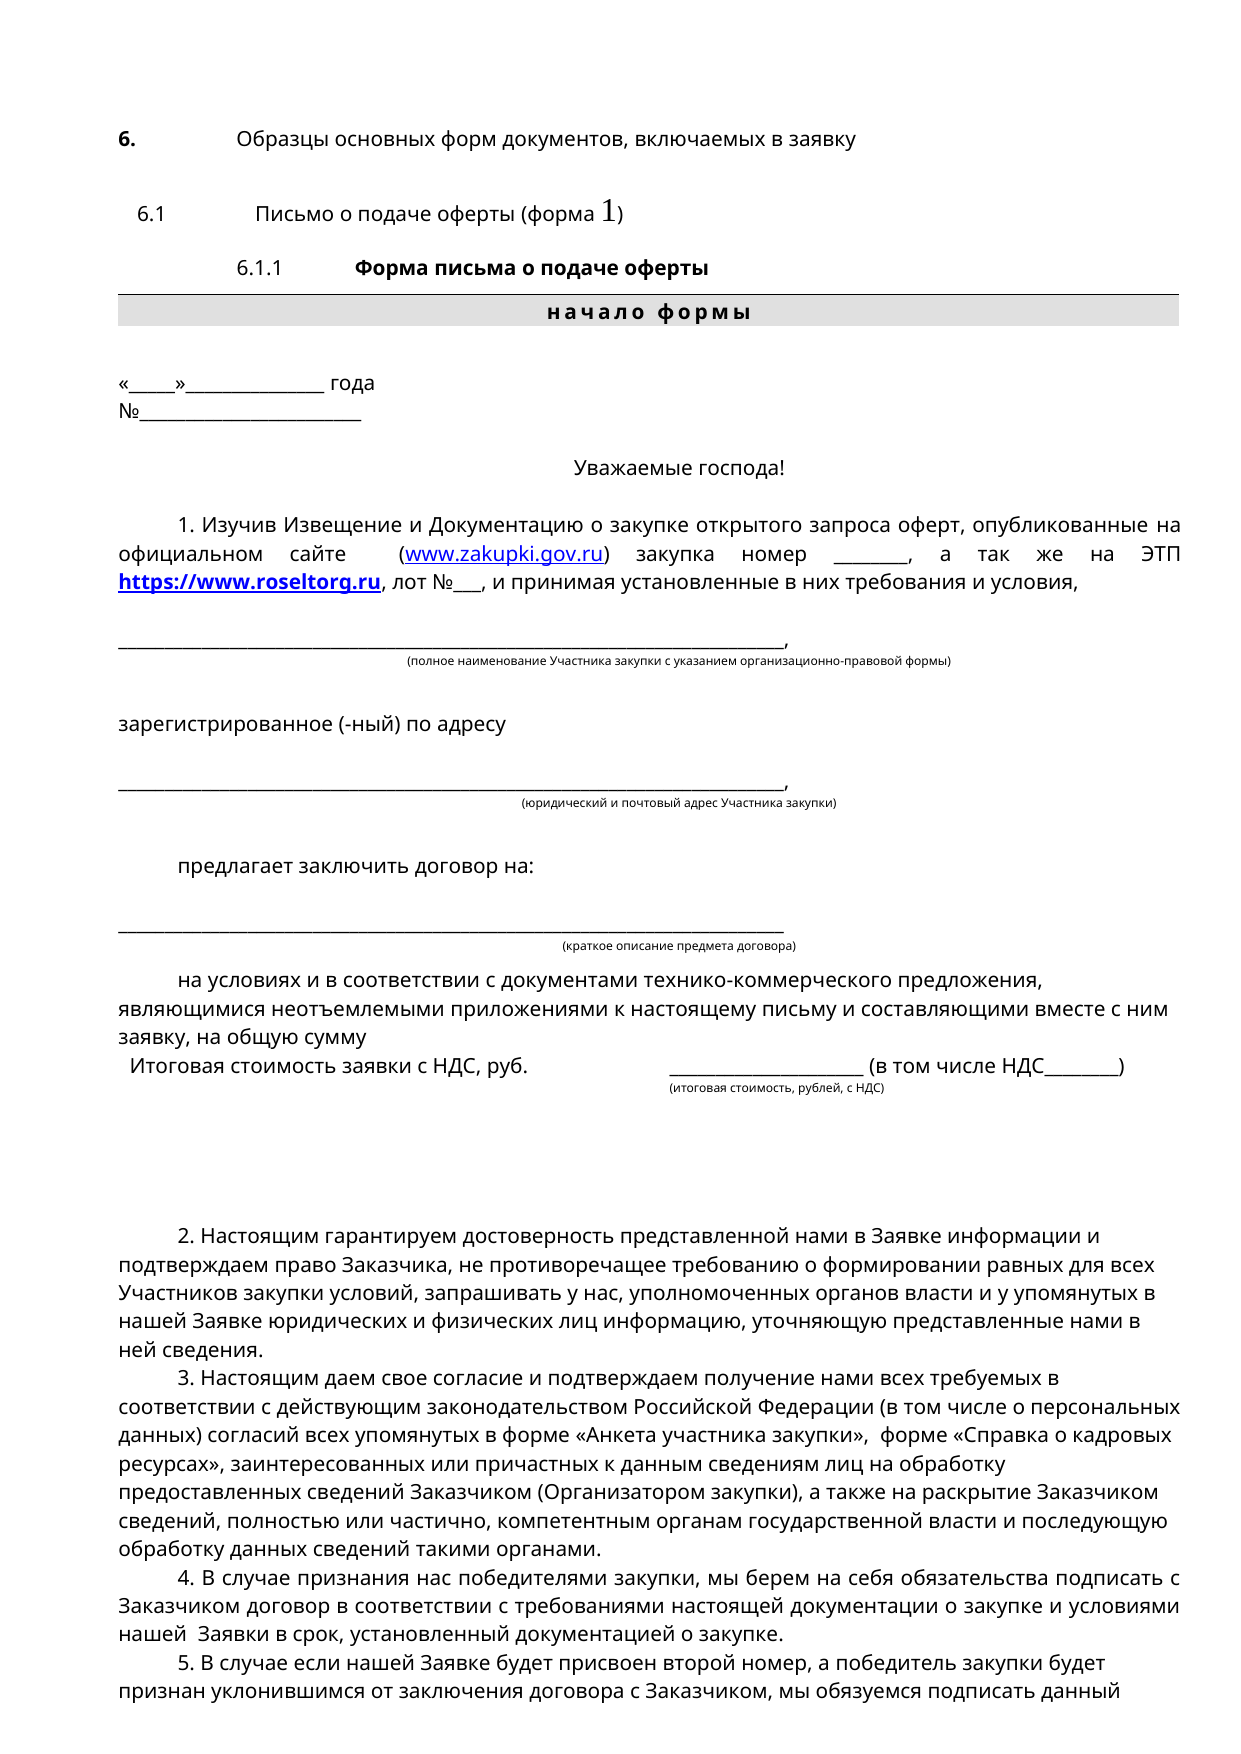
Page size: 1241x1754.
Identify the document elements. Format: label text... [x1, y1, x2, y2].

text 3. Настоящим даем свое согласие и подтверждаем получение нами всех требуемых в соответствии с действующим законодательством Российской Федерации (в том числе о персональных данных) согласий всех упомянутых в форме «Анкета участника закупки», форме «Справка о кадровых ресурсах», заинтересованных или причастных к данным сведениям лиц на обработку предоставленных сведений Заказчиком (Организатором закупки), а также на раскрытие Заказчиком сведений, полностью или частично, компетентным органам государственной власти и последующую обработку данных сведений такими органами. [118, 1363, 1181, 1563]
text 2. Настоящим гарантируем достоверность представленной нами в Заявке информации и подтверждаем право Заказчика, не противоречащее требованию о формировании равных для всех Участников закупки условий, запрашивать у нас, уполномоченных органов власти и у упомянутых в нашей Заявке юридических и физических лиц информацию, уточняющую представленные нами в ней сведения. [118, 1221, 1181, 1363]
table_header Итоговая стоимость заявки с НДС, руб. [118, 1051, 658, 1108]
list Форма письма о подаче оферты [236, 253, 1181, 282]
text «_____»_______________ года [118, 368, 635, 397]
text №________________________ [118, 397, 635, 425]
text 4. В случае признания нас победителями закупки, мы берем на себя обязательства подписать с Заказчиком договор в соответствии с требованиями настоящей документации о закупке и условиями нашей Заявки в срок, установленный документацией о закупке. [118, 1563, 1181, 1648]
text зарегистрированное (-ный) по адресу [118, 709, 1181, 738]
text ________________________________________________________________________, [118, 766, 1181, 795]
text (краткое описание предмета договора) [118, 937, 1181, 965]
text Уважаемые господа! [118, 453, 1181, 482]
text предлагает заключить договор на: [118, 852, 1181, 880]
text (полное наименование Участника закупки с указанием организационно-правовой формы) [118, 653, 1181, 681]
text 1. Изучив Извещение и Документацию о закупке открытого запроса оферт, опубликованные на официальном сайте (www.zakupki.gov.ru) закупка номер ________, а так же на ЭТП https://www.roseltorg.ru, лот №___, и принимая установленные в них требования и условия, [118, 510, 1181, 596]
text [118, 1648, 1181, 1705]
text начало формы [118, 295, 1179, 326]
text ________________________________________________________________________, [118, 624, 1181, 653]
subtitle Образцы основных форм документов, включаемых в заявку [118, 124, 1181, 152]
text (юридический и почтовый адрес Участника закупки) [118, 795, 1181, 823]
subtitle Письмо о подаче оферты (форма 1) [137, 190, 1181, 228]
text на условиях и в соответствии с документами технико-коммерческого предложения, являющимися неотъемлемыми приложениями к настоящему письму и составляющими вместе с ним заявку, на общую сумму [118, 965, 1181, 1051]
text ________________________________________________________________________ [118, 908, 1181, 937]
table_header _____________________ (в том числе НДС________) (итоговая стоимость, рублей, с НДС) [658, 1051, 1198, 1108]
